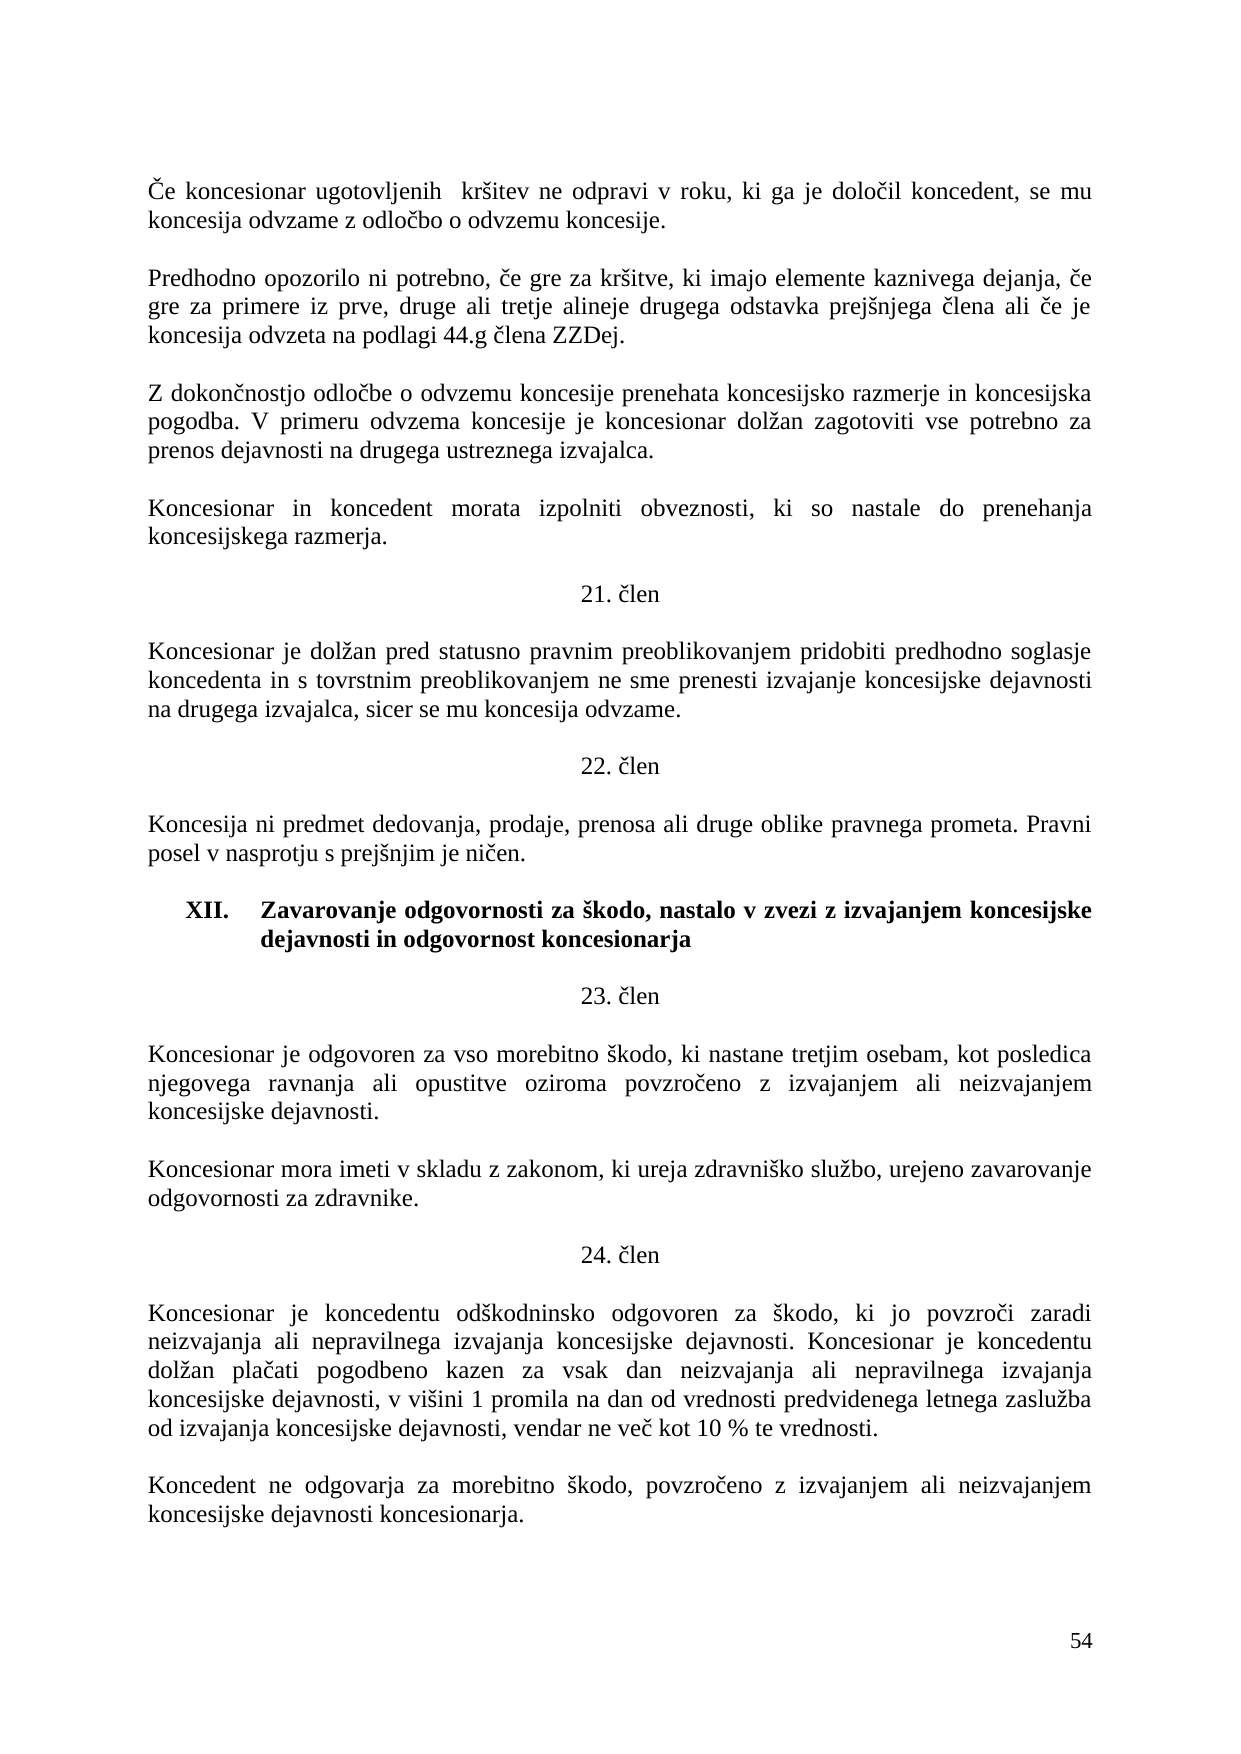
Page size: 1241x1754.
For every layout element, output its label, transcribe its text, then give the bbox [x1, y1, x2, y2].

text 23. člen [148, 981, 1093, 1010]
text Koncesionar mora imeti v skladu z zakonom, ki ureja zdravniško službo, urejeno zavarovanje odgovornosti za zdravnike. [148, 1154, 1093, 1211]
text Koncesija ni predmet dedovanja, prodaje, prenosa ali druge oblike pravnega prometa. Pravni posel v nasprotju s prejšnjim je ničen. [148, 809, 1093, 866]
text Z dokončnostjo odločbe o odvzemu koncesije prenehata koncesijsko razmerje in koncesijska pogodba. V primeru odvzema koncesije je koncesionar dolžan zagotoviti vse potrebno za prenos dejavnosti na drugega ustreznega izvajalca. [148, 378, 1093, 464]
text 22. člen [148, 751, 1093, 780]
text Koncedent ne odgovarja za morebitno škodo, povzročeno z izvajanjem ali neizvajanjem koncesijske dejavnosti koncesionarja. [148, 1470, 1093, 1528]
text Koncesionar je dolžan pred statusno pravnim preoblikovanjem pridobiti predhodno soglasje koncedenta in s tovrstnim preoblikovanjem ne sme prenesti izvajanje koncesijske dejavnosti na drugega izvajalca, sicer se mu koncesija odvzame. [148, 636, 1093, 723]
text Koncesionar je odgovoren za vso morebitno škodo, ki nastane tretjim osebam, kot posledica njegovega ravnanja ali opustitve oziroma povzročeno z izvajanjem ali neizvajanjem koncesijske dejavnosti. [148, 1039, 1093, 1125]
text 21. člen [148, 579, 1093, 608]
text Koncesionar je koncedentu odškodninsko odgovoren za škodo, ki jo povzroči zaradi neizvajanja ali nepravilnega izvajanja koncesijske dejavnosti. Koncesionar je koncedentu dolžan plačati pogodbeno kazen za vsak dan neizvajanja ali nepravilnega izvajanja koncesijske dejavnosti, v višini 1 promila na dan od vrednosti predvidenega letnega zaslužba od izvajanja koncesijske dejavnosti, vendar ne več kot 10 % te vrednosti. [148, 1298, 1093, 1441]
text Koncesionar in koncedent morata izpolniti obveznosti, ki so nastale do prenehanja koncesijskega razmerja. [148, 493, 1093, 550]
list Zavarovanje odgovornosti za škodo, nastalo v zvezi z izvajanjem koncesijske dejavnosti in odgovornost koncesionarja [185, 895, 1093, 953]
text Če koncesionar ugotovljenih kršitev ne odpravi v roku, ki ga je določil koncedent, se mu koncesija odvzame z odločbo o odvzemu koncesije. [148, 176, 1093, 234]
text 24. člen [148, 1240, 1093, 1269]
text Predhodno opozorilo ni potrebno, če gre za kršitve, ki imajo elemente kaznivega dejanja, če gre za primere iz prve, druge ali tretje alineje drugega odstavka prejšnjega člena ali če je koncesija odvzeta na podlagi 44.g člena ZZDej. [148, 263, 1093, 349]
